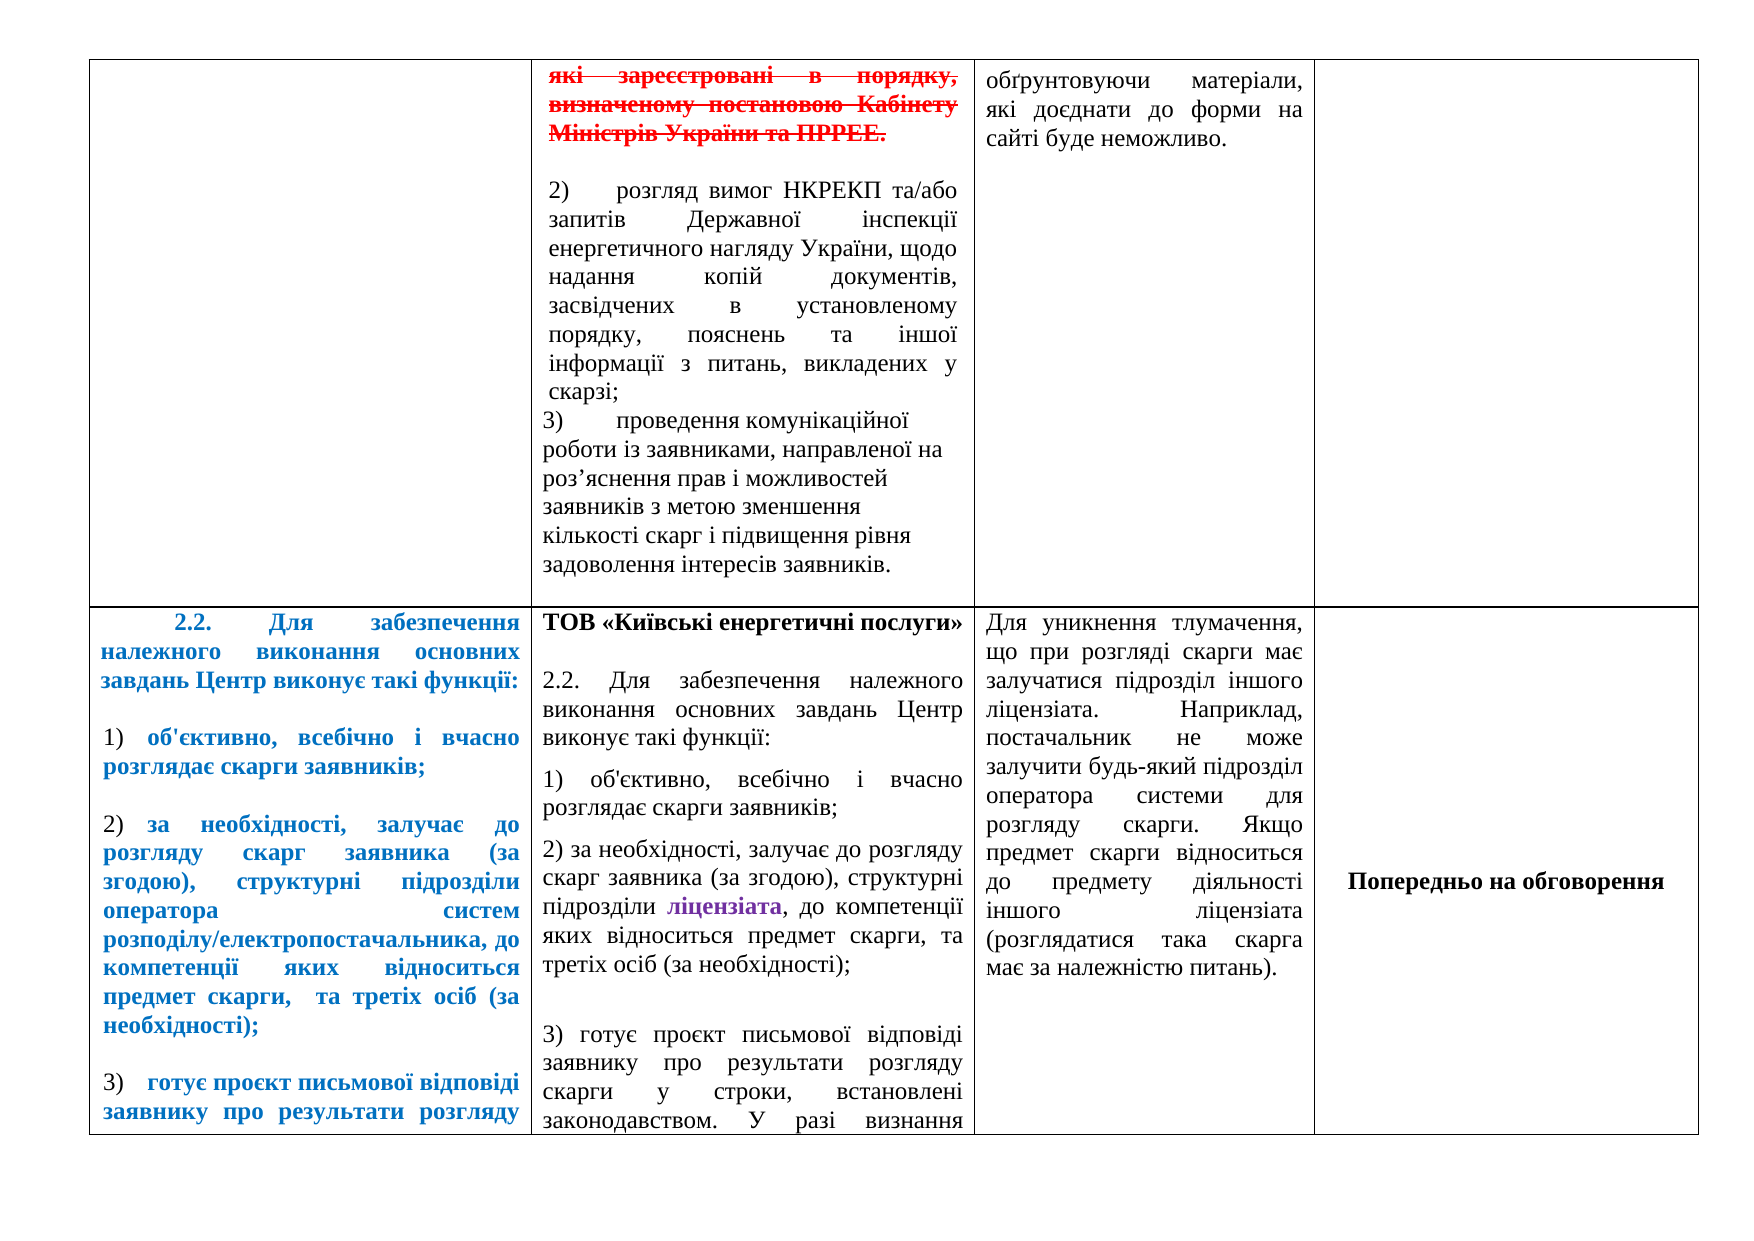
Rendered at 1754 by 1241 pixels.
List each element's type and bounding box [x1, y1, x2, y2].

table_cell [532, 608, 974, 1134]
table_cell [90, 60, 531, 606]
table_cell [532, 60, 974, 606]
table_cell [90, 608, 531, 1134]
table_cell [1315, 60, 1698, 606]
table_cell [975, 60, 1314, 606]
table_cell [1315, 608, 1698, 1134]
table_cell [975, 608, 1314, 1134]
